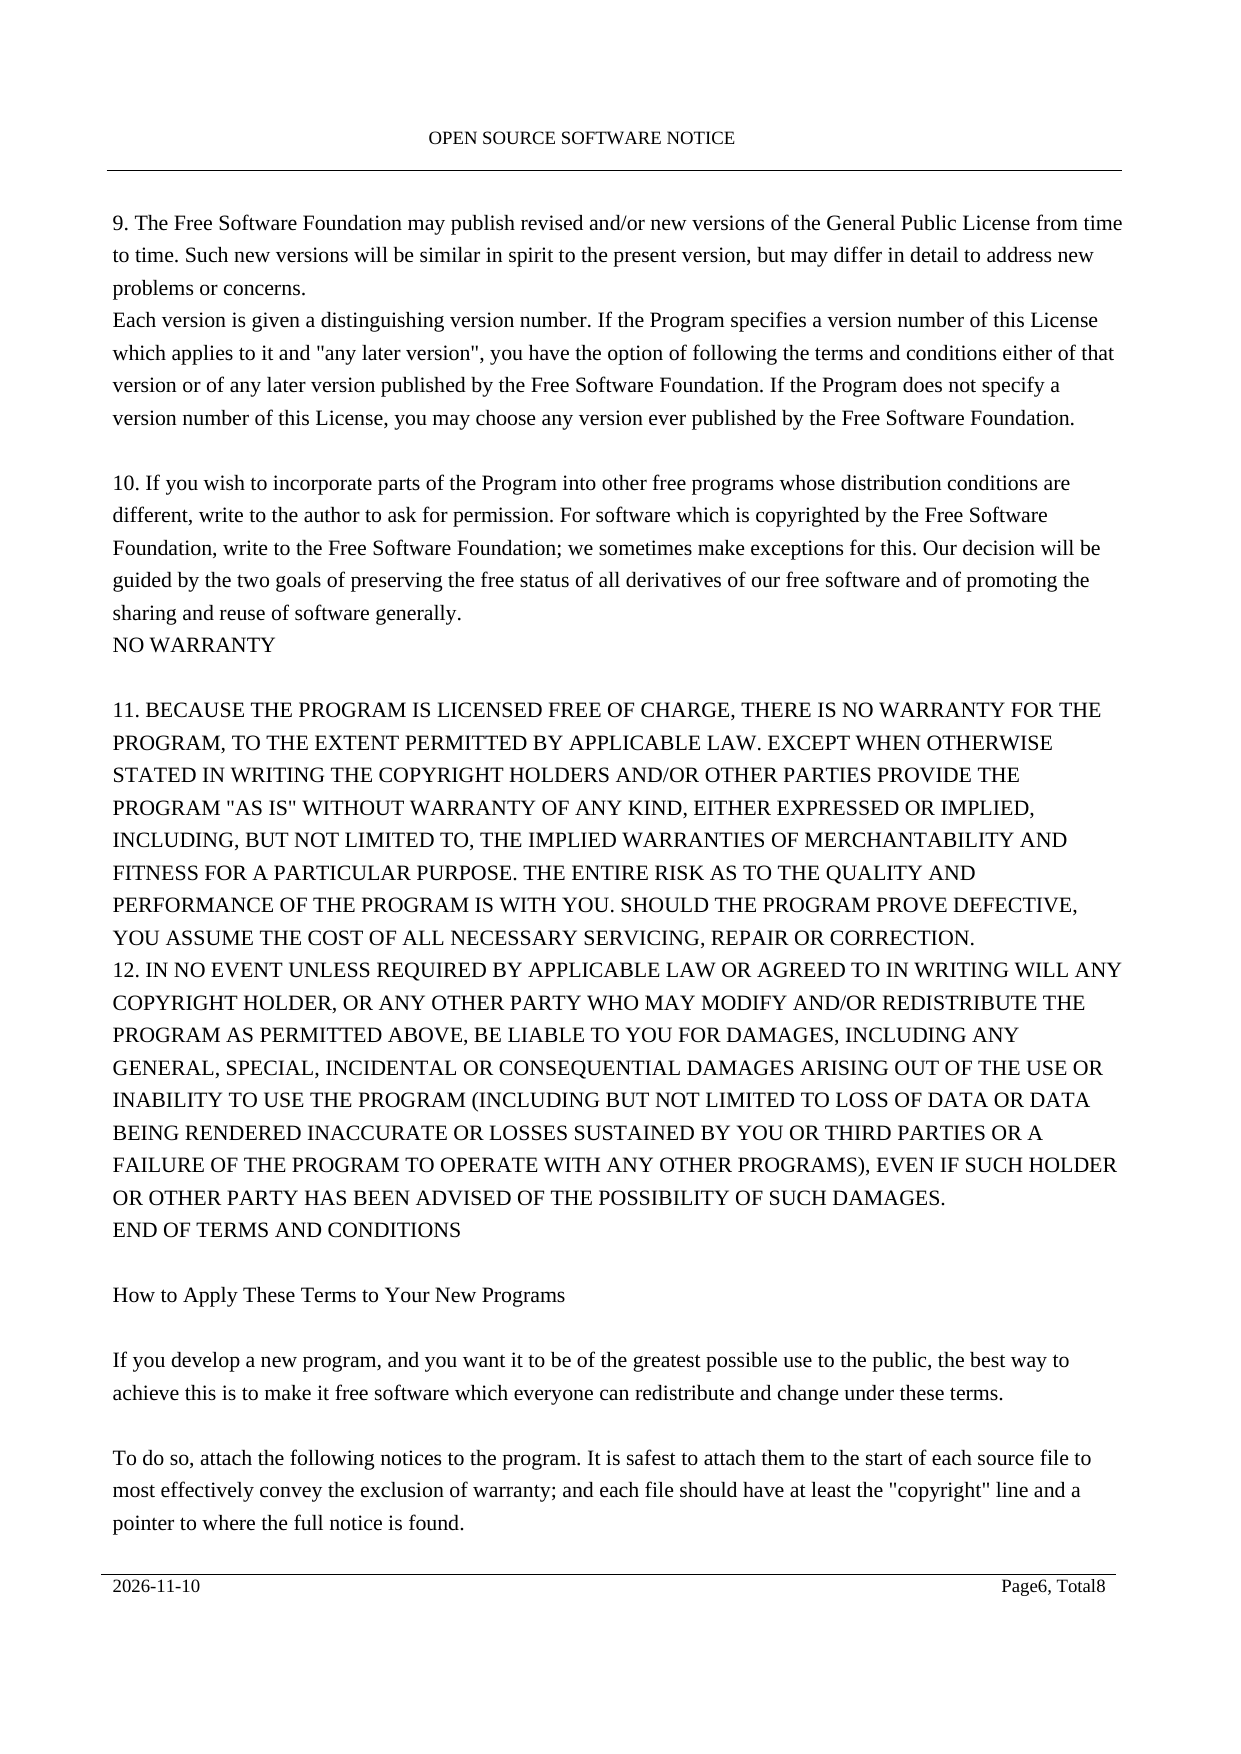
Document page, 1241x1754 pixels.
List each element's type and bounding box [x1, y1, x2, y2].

text [112, 206, 1128, 1539]
